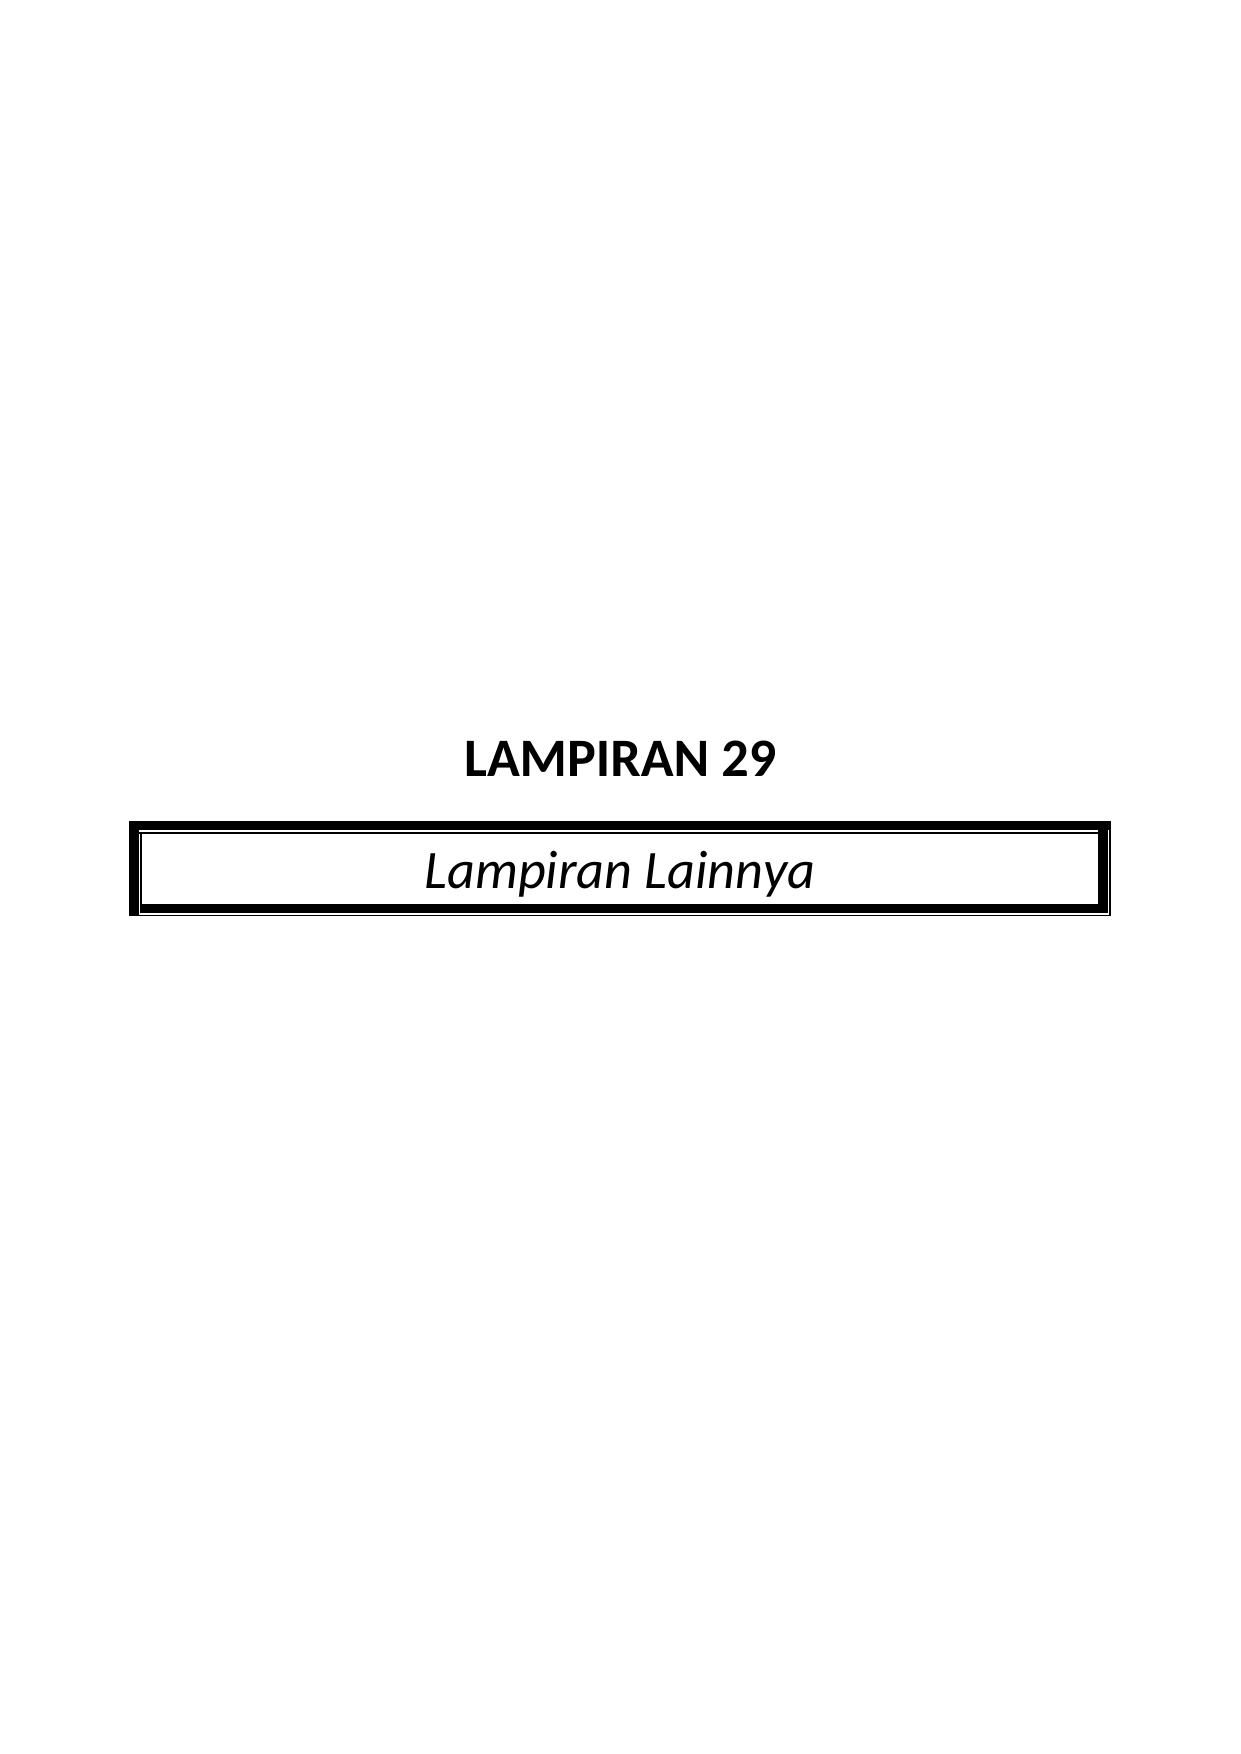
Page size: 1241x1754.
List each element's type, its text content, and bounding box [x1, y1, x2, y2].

text Lampiran Lainnya [142, 834, 1098, 904]
text LAMPIRAN 29 [150, 724, 1090, 790]
